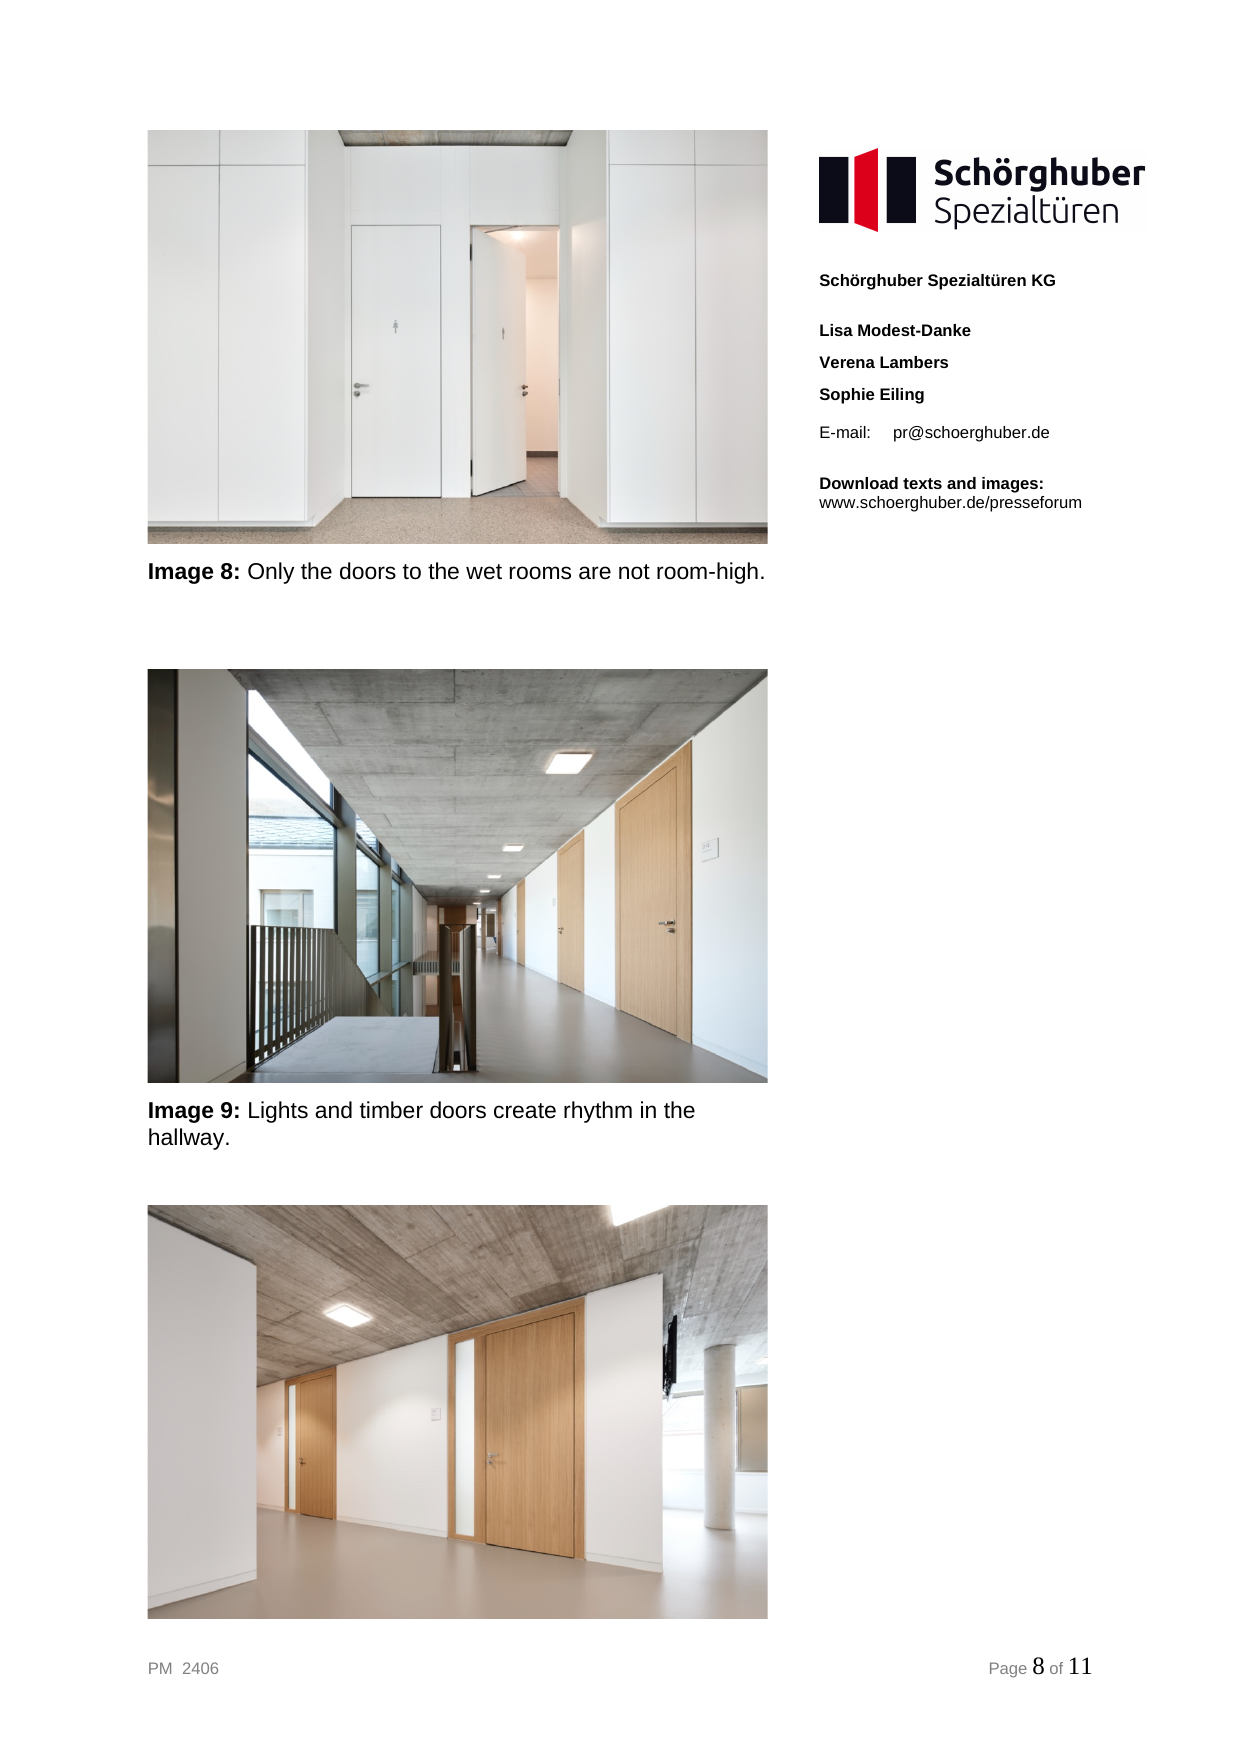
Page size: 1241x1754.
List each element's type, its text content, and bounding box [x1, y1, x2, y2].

text Image 9: Lights and timber doors create rhythm in the hallway. [148, 1097, 768, 1150]
picture [147, 130, 768, 544]
text Image 8: Only the doors to the wet rooms are not room-high. [148, 558, 768, 584]
picture [819, 148, 1146, 232]
picture [147, 1205, 768, 1619]
picture [147, 669, 768, 1083]
